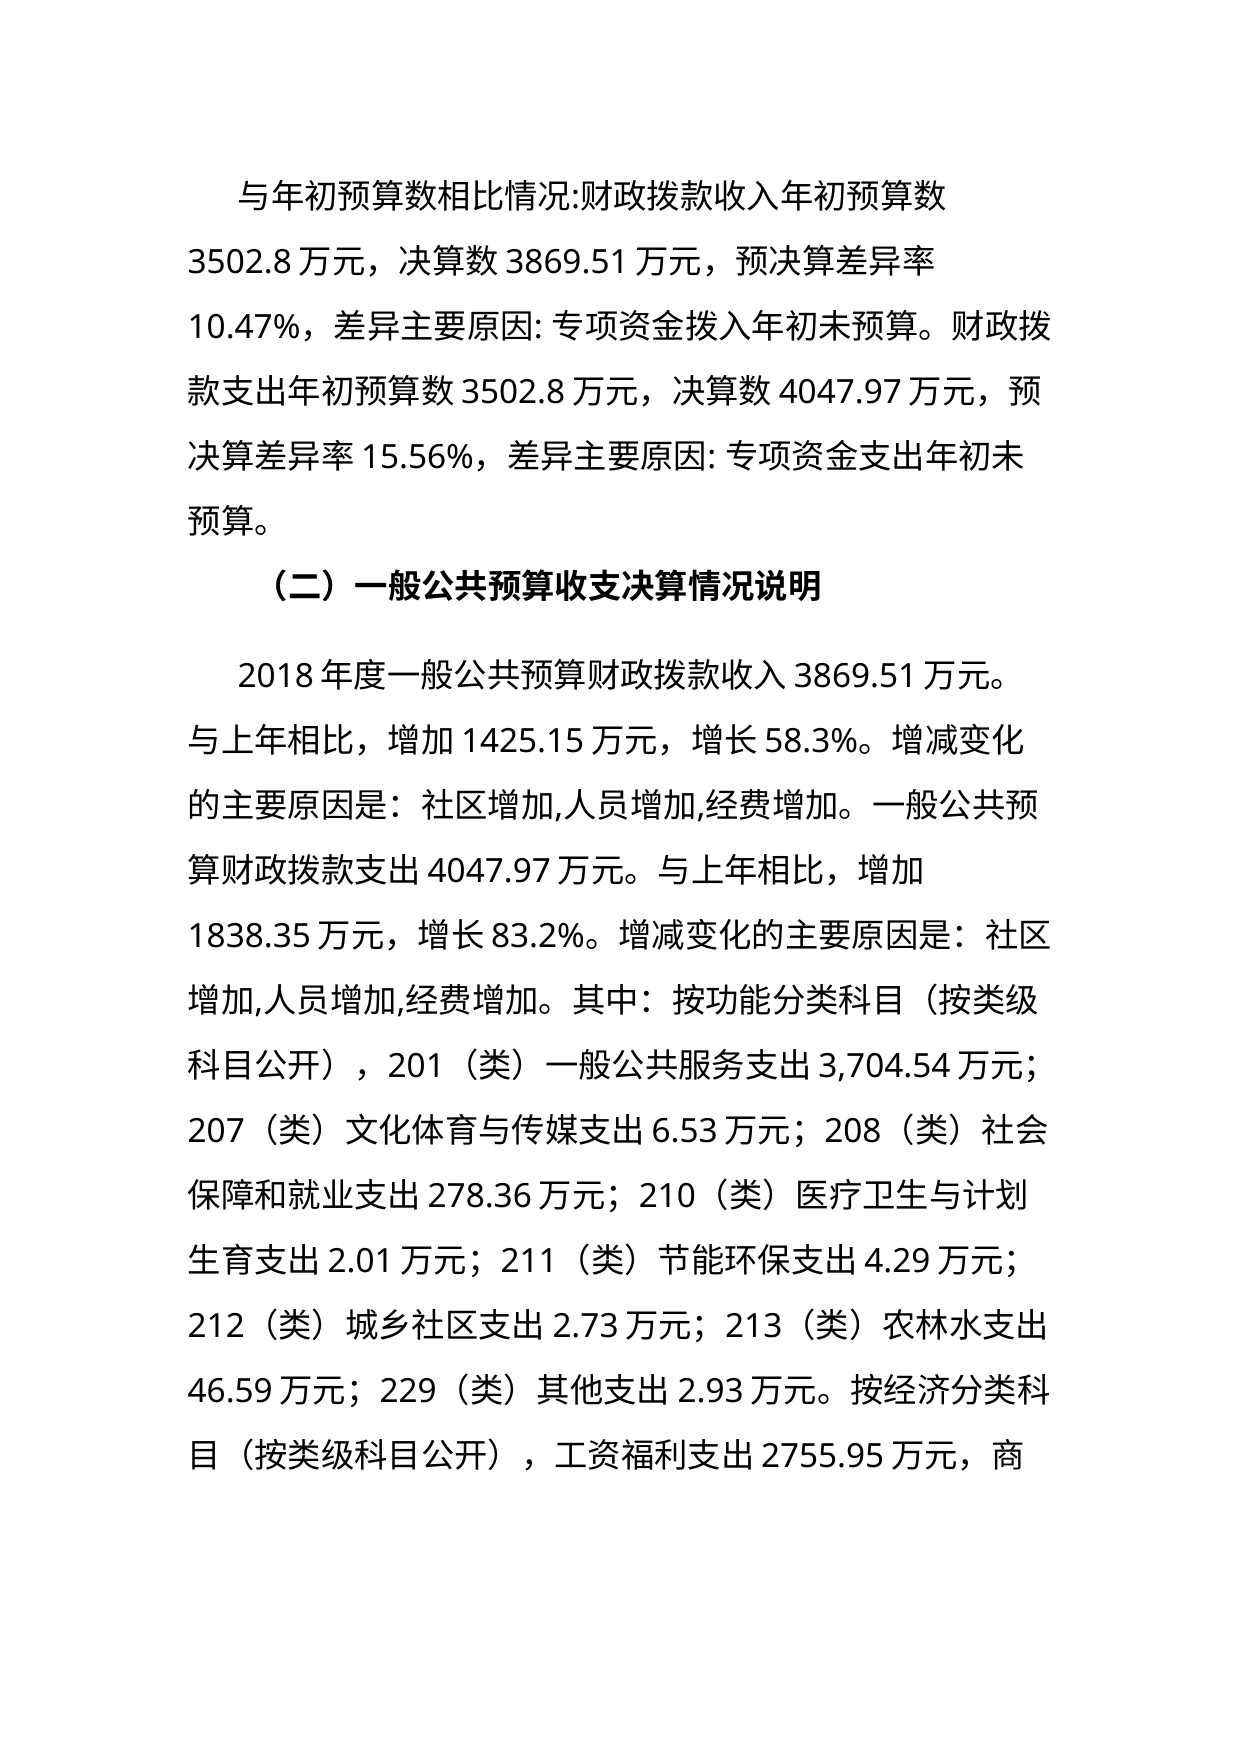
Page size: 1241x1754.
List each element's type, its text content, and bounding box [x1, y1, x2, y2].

text 与年初预算数相比情况:财政拨款收入年初预算数3502.8万元，决算数3869.51万元，预决算差异率10.47%，差异主要原因: 专项资金拨入年初未预算。财政拨款支出年初预算数3502.8万元，决算数4047.97万元，预决算差异率15.56%，差异主要原因: 专项资金支出年初未预算。 [187, 162, 1053, 552]
text （二）一般公共预算收支决算情况说明 [187, 552, 1053, 617]
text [187, 640, 1053, 1485]
